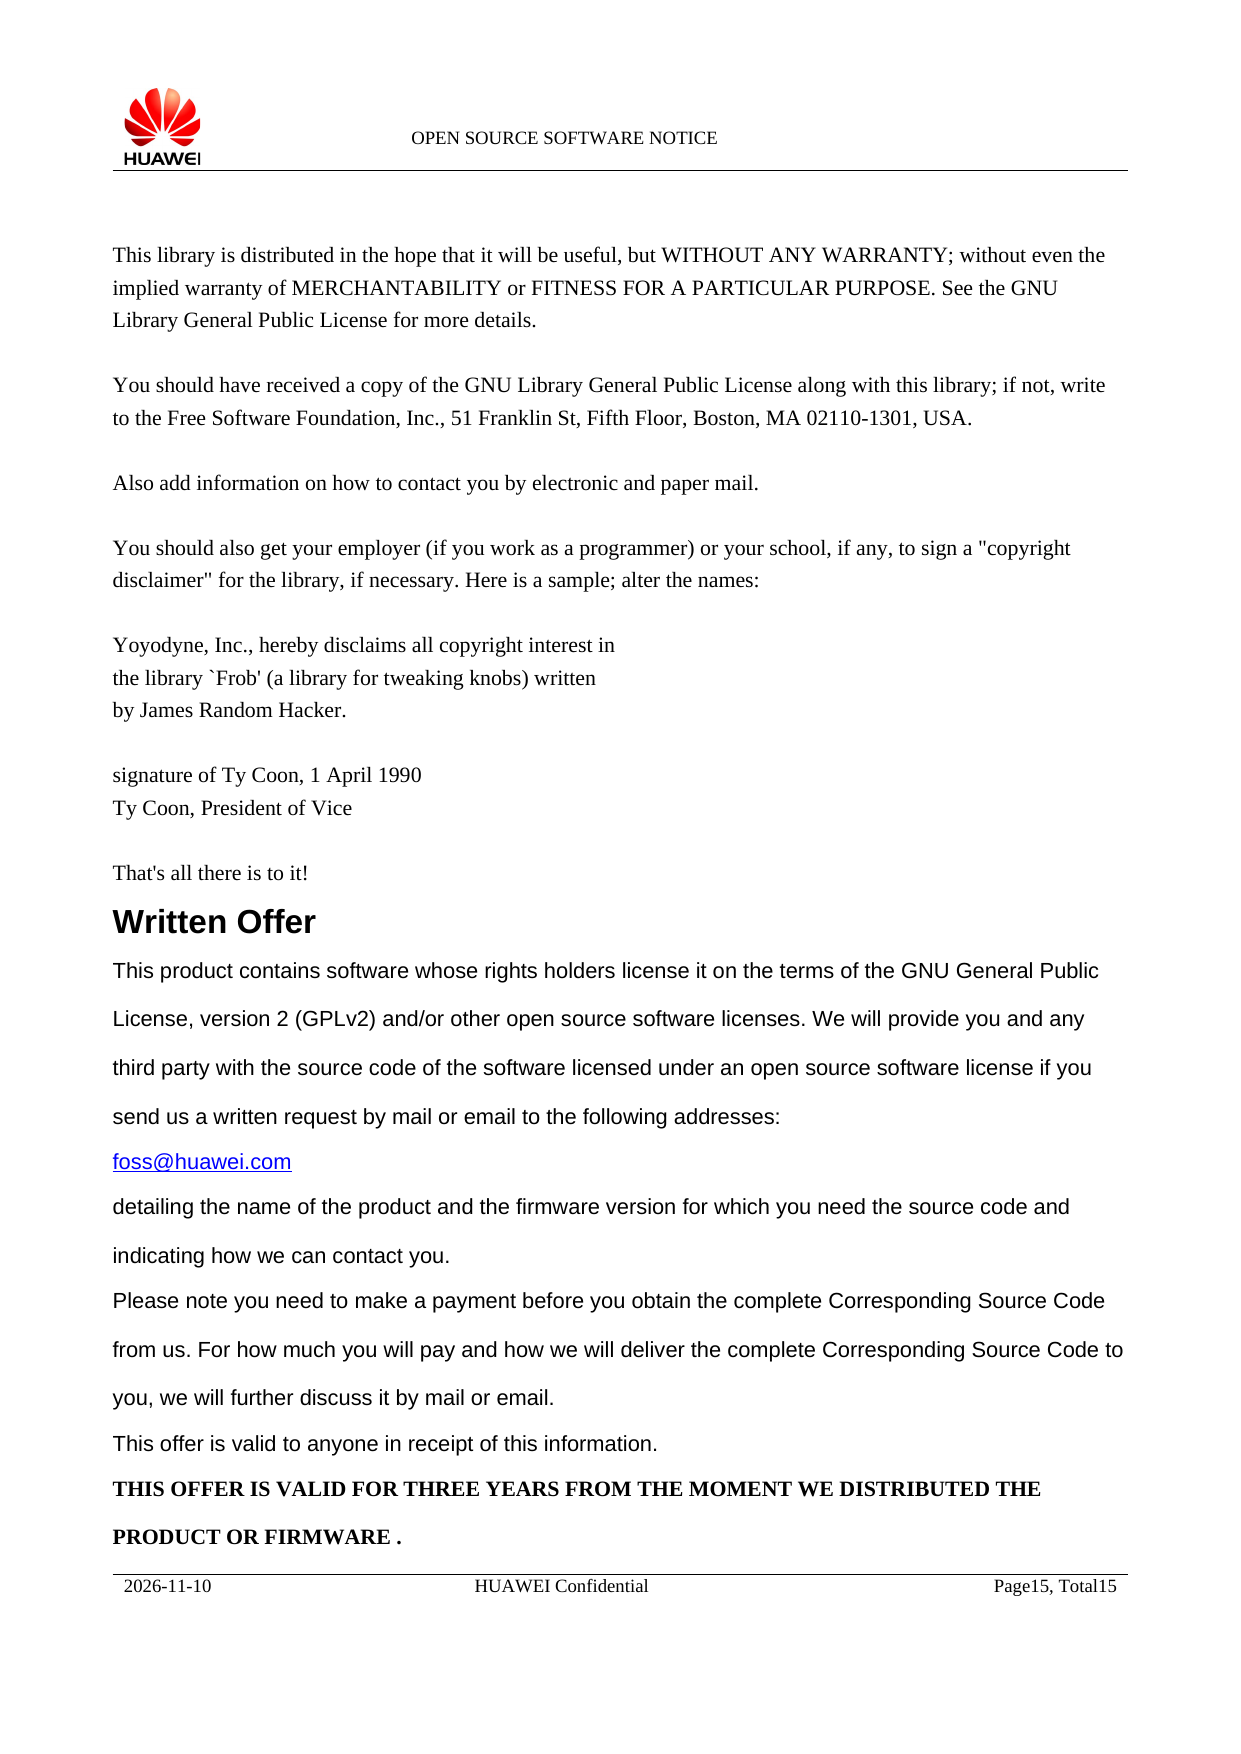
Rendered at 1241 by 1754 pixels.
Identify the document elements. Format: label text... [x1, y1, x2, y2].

text Please note you need to make a payment before you obtain the complete Corresponding Source Code from us. For how much you will pay and how we will deliver the complete Corresponding Source Code to you, we will further discuss it by mail or email. [112, 1284, 1128, 1414]
text foss@huawei.com [112, 1145, 1128, 1178]
text This offer is valid for three years from the moment we distributed the product or firmware . [112, 1472, 1128, 1553]
text detailing the name of the product and the firmware version for which you need the source code and indicating how we can contact you. [112, 1190, 1128, 1272]
picture [124, 88, 201, 165]
text This offer is valid to anyone in receipt of this information. [112, 1427, 1128, 1459]
text This product contains software whose rights holders license it on the terms of the GNU General Public License, version 2 (GPLv2) and/or other open source software licenses. We will provide you and any third party with the source code of the software licensed under an open source software license if you send us a written request by mail or email to the following addresses: [112, 954, 1128, 1133]
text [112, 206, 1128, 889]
text Written Offer [112, 889, 1128, 954]
